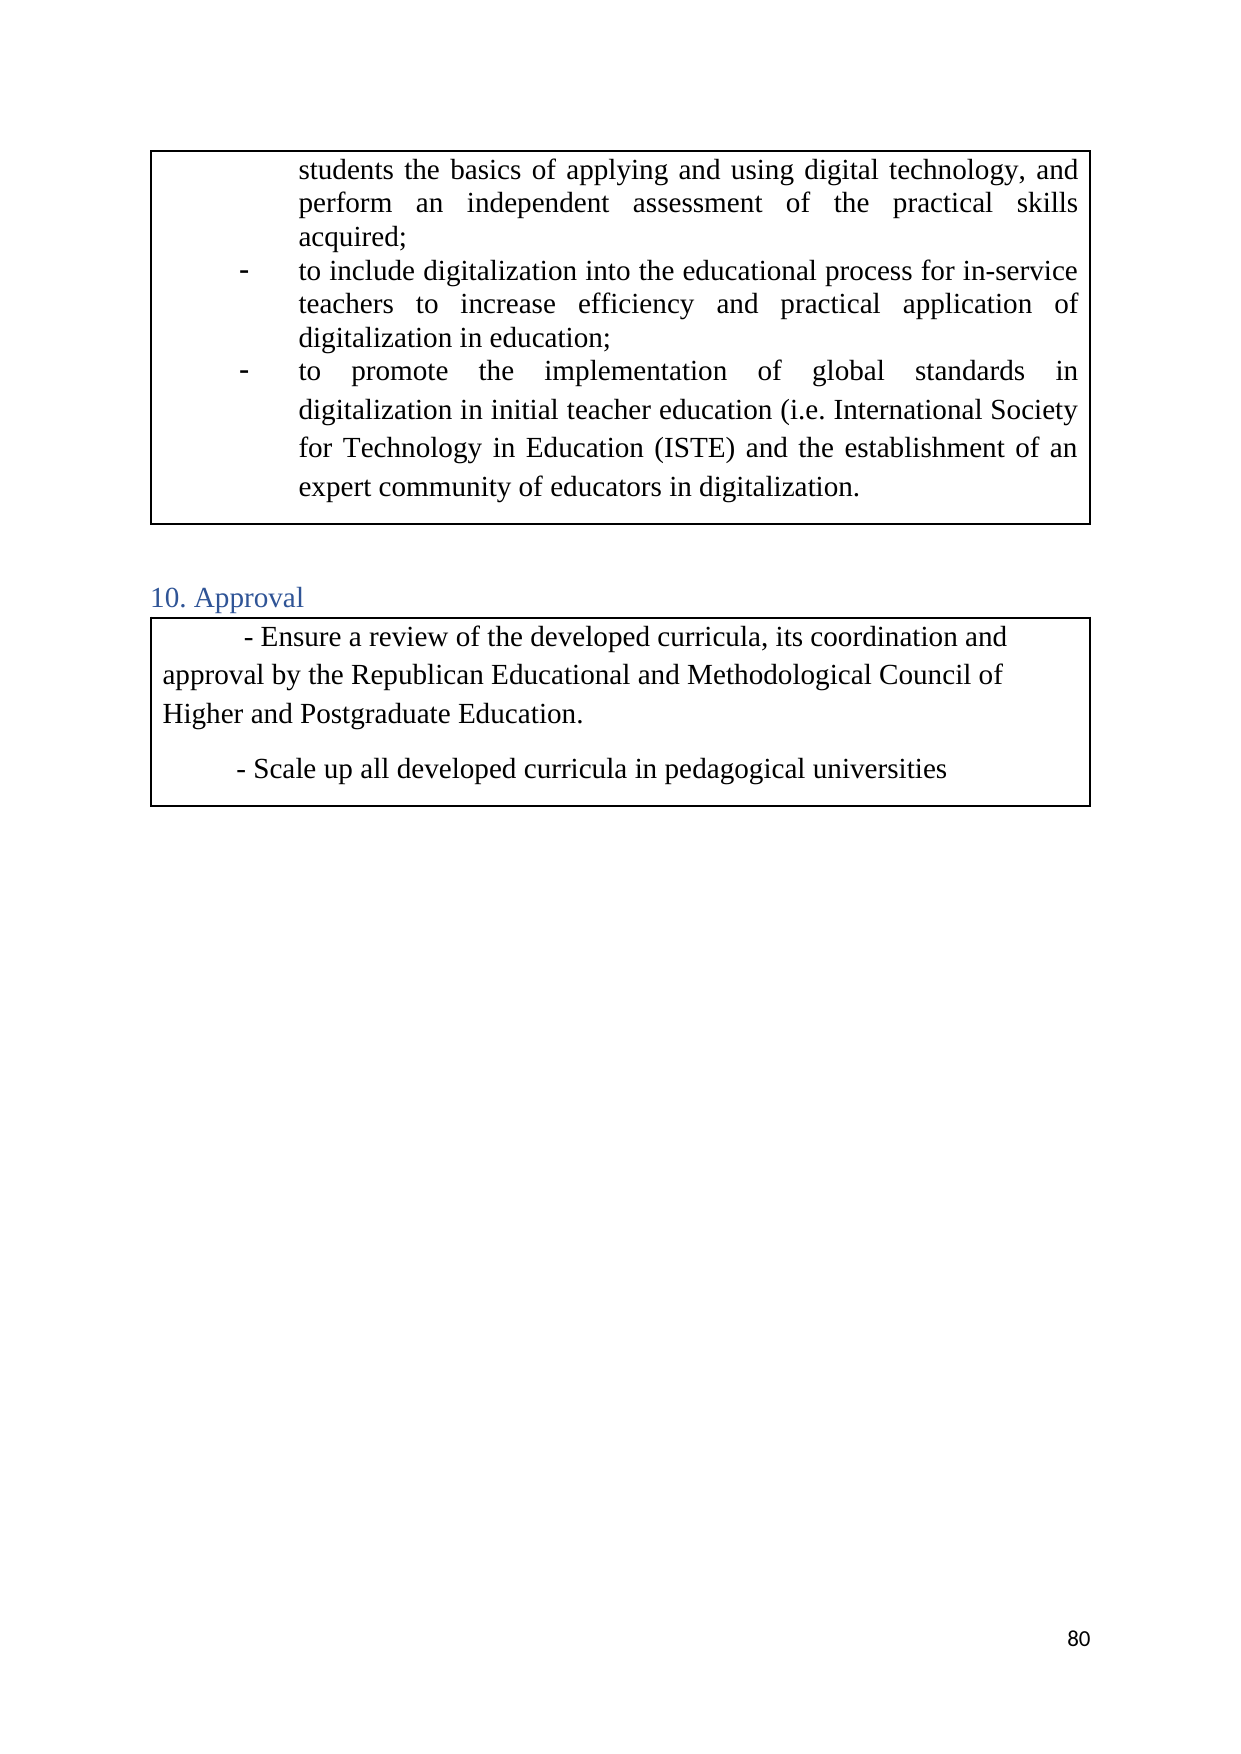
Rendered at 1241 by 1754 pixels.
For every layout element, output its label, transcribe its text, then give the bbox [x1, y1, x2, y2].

subtitle 10. Approval [150, 581, 1090, 614]
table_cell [152, 152, 1089, 523]
table_header - Ensure a review of the developed curricula, its coordination and approval by the Republican Educational and Methodological Council of Higher and Postgraduate Education. - Scale up all developed curricula in pedagogical universities [152, 619, 1089, 805]
